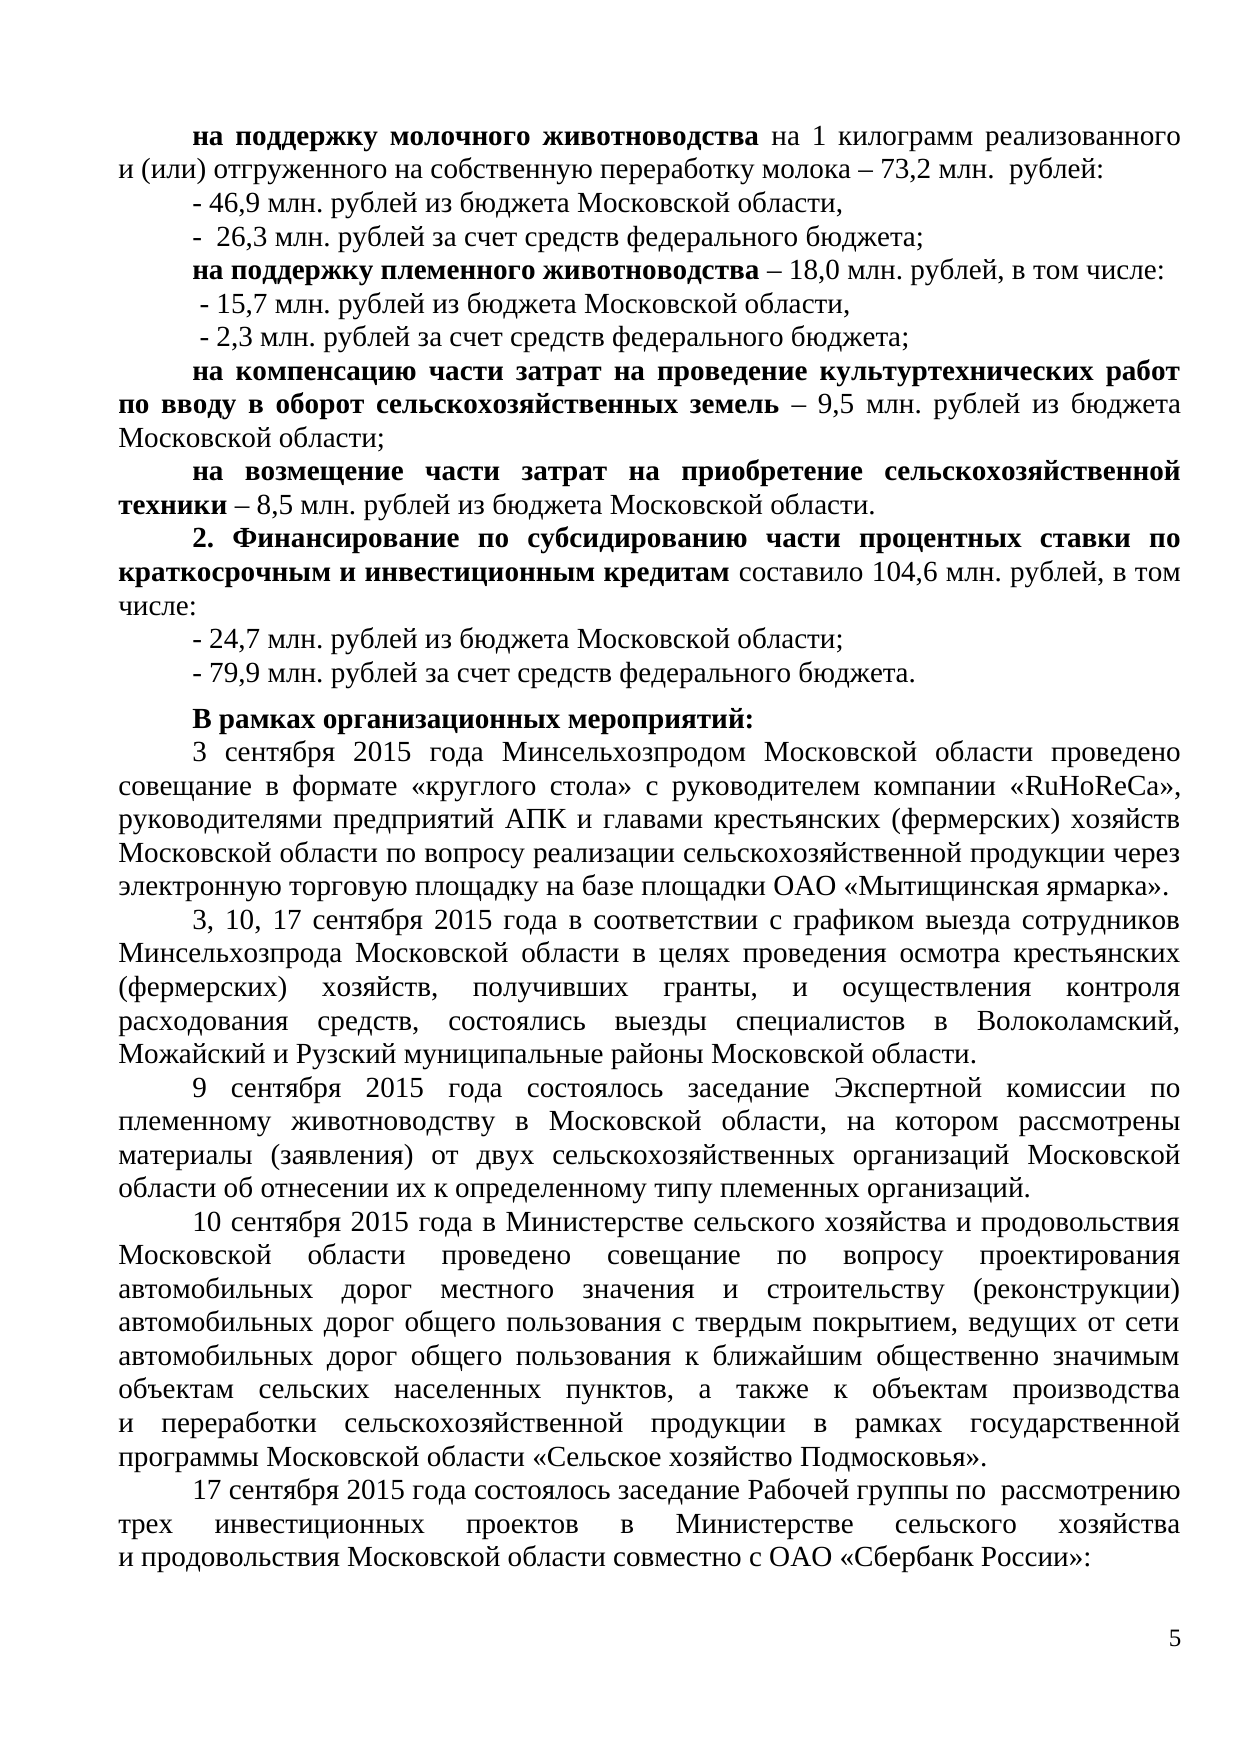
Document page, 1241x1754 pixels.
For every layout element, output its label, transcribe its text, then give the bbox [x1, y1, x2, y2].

text - 46,9 млн. рублей из бюджета Московской области, [118, 185, 1181, 219]
text 3, 10, 17 сентября 2015 года в соответствии с графиком выезда сотрудников Минсельхозпрода Московской области в целях проведения осмотра крестьянских (фермерских) хозяйств, получивших гранты, и осуществления контроля расходования средств, состоялись выезды специалистов в Волоколамский, Можайский и Рузский муниципальные районы Московской области. [118, 902, 1181, 1070]
text - 24,7 млн. рублей из бюджета Московской области; [118, 621, 1181, 655]
text 2. Финансирование по субсидированию части процентных ставки по краткосрочным и инвестиционным кредитам составило 104,6 млн. рублей, в том числе: [118, 521, 1181, 621]
text - 26,3 млн. рублей за счет средств федерального бюджета; [118, 219, 1181, 252]
text - 2,3 млн. рублей за счет средств федерального бюджета; [118, 319, 1181, 353]
text на компенсацию части затрат на проведение культуртехнических работ по вводу в оборот сельскохозяйственных земель – 9,5 млн. рублей из бюджета Московской области; [118, 353, 1181, 453]
text - 15,7 млн. рублей из бюджета Московской области, [118, 286, 1181, 319]
text 10 сентября 2015 года в Министерстве сельского хозяйства и продовольствия Московской области проведено совещание по вопросу проектирования автомобильных дорог местного значения и строительству (реконструкции) автомобильных дорог общего пользования с твердым покрытием, ведущих от сети автомобильных дорог общего пользования к ближайшим общественно значимым объектам сельских населенных пунктов, а также к объектам производства и переработки сельскохозяйственной продукции в рамках государственной программы Московской области «Сельское хозяйство Подмосковья». [118, 1204, 1181, 1472]
text 17 сентября 2015 года состоялось заседание Рабочей группы по рассмотрению трех инвестиционных проектов в Министерстве сельского хозяйства и продовольствия Московской области совместно с ОАО «Сбербанк России»: [118, 1472, 1181, 1573]
text 3 сентября 2015 года Минсельхозпродом Московской области проведено совещание в формате «круглого стола» с руководителем компании «RuHoReCa», руководителями предприятий АПК и главами крестьянских (фермерских) хозяйств Московской области по вопросу реализации сельскохозяйственной продукции через электронную торговую площадку на базе площадки ОАО «Мытищинская ярмарка». [118, 734, 1181, 902]
text на поддержку племенного животноводства – 18,0 млн. рублей, в том числе: [118, 252, 1181, 286]
text В рамках организационных мероприятий: [118, 701, 1181, 734]
text 9 сентября 2015 года состоялось заседание Экспертной комиссии по племенному животноводству в Московской области, на котором рассмотрены материалы (заявления) от двух сельскохозяйственных организаций Московской области об отнесении их к определенному типу племенных организаций. [118, 1070, 1181, 1204]
text на поддержку молочного животноводства на 1 килограмм реализованного и (или) отгруженного на собственную переработку молока – 73,2 млн. рублей: [118, 118, 1181, 185]
text на возмещение части затрат на приобретение сельскохозяйственной техники – 8,5 млн. рублей из бюджета Московской области. [118, 453, 1181, 521]
text - 79,9 млн. рублей за счет средств федерального бюджета. [118, 655, 1181, 688]
